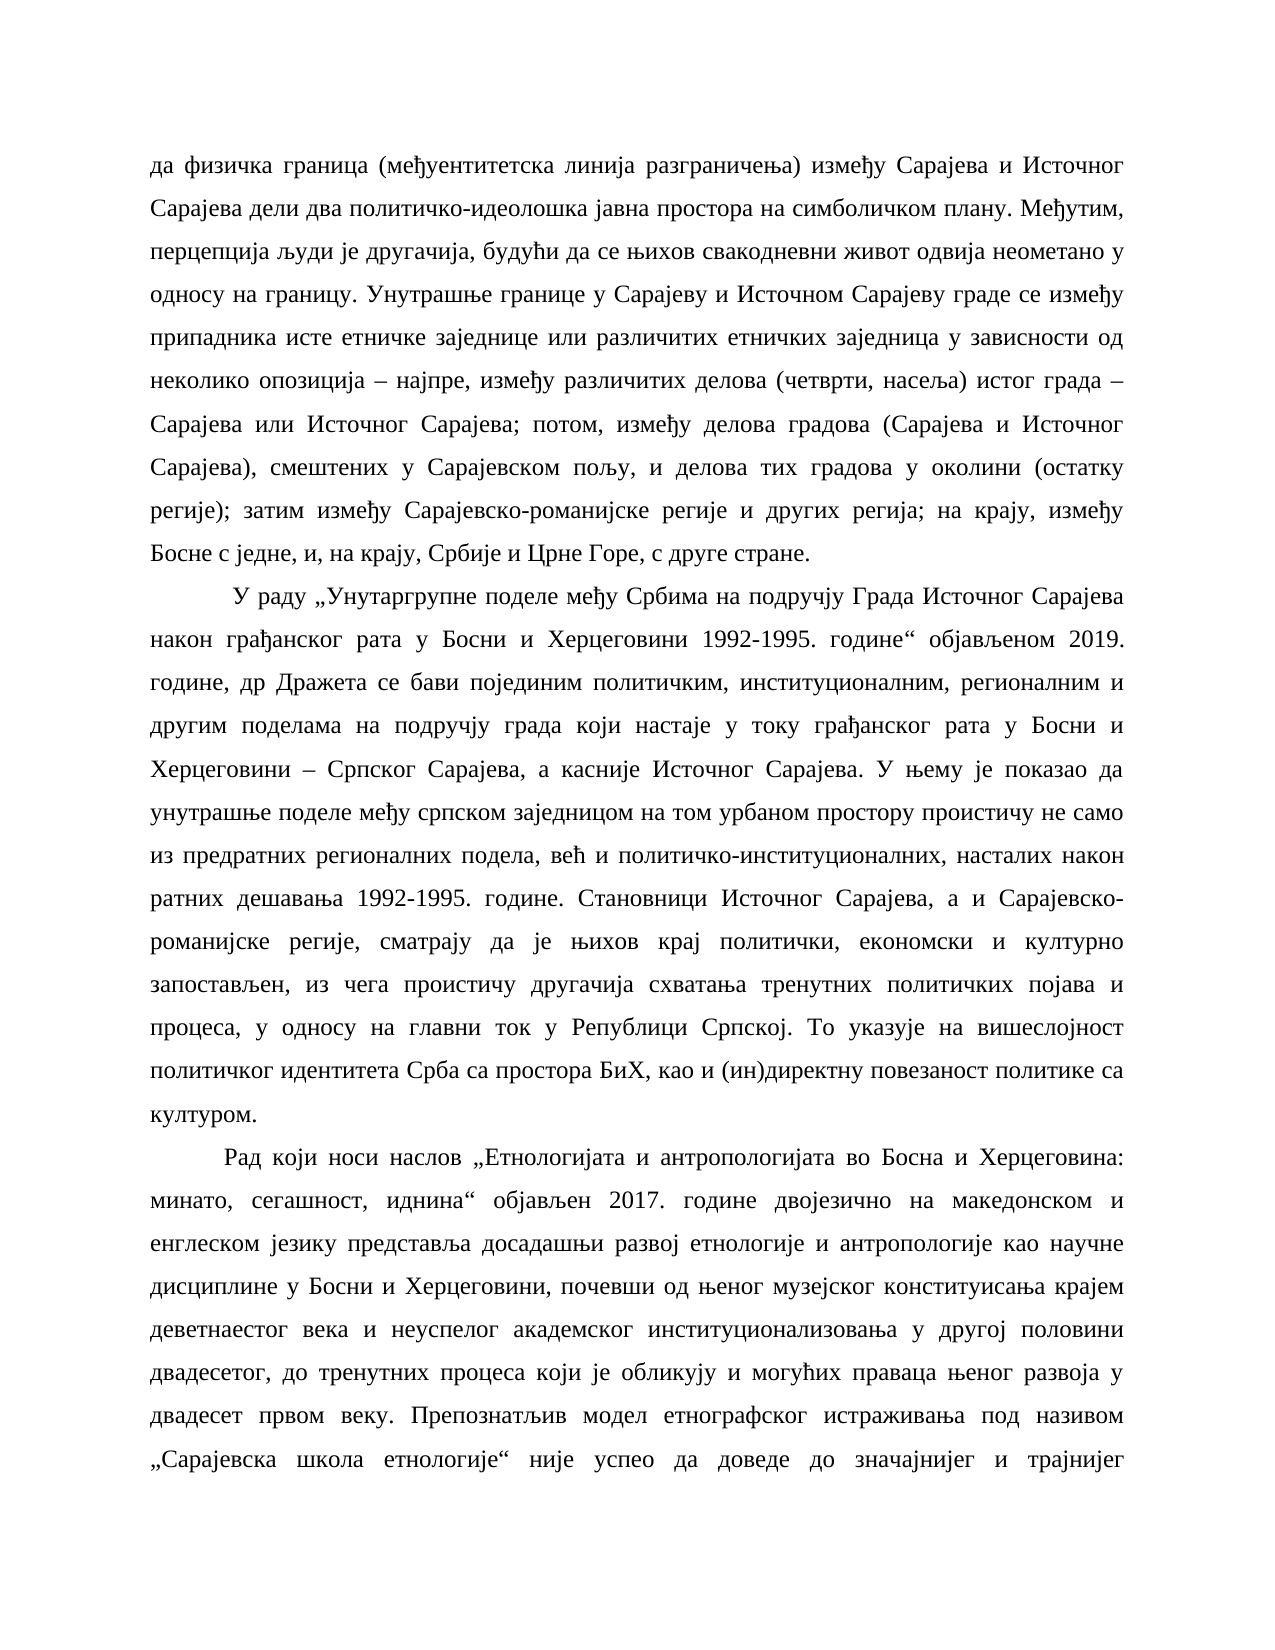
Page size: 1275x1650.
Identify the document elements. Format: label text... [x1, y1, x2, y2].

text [150, 1142, 1125, 1472]
text У раду „Унутаргрупне поделе међу Србима на подручју Града Источног Сарајева након грађанског рата у Босни и Херцеговини 1992-1995. године“ објављеном 2019. године, др Дражета се бави појединим политичким, институционалним, регионалним и другим поделама на подручју града који настаје у току грађанског рата у Босни и Херцеговини – Српског Сарајева, а касније Источног Сарајева. У њему је показао да унутрашње поделе међу српском заједницом на том урбаном простору проистичу не само из предратних регионалних подела, већ и политичко-институционалних, насталих након ратних дешавања 1992-1995. године. Становници Источног Сарајева, а и Сарајевско-романијске регије, сматрају да је њихов крај политички, економски и културно запостављен, из чега проистичу другачија схватања тренутних политичких појава и процеса, у односу на главни ток у Републици Српској. То указује на вишеслојност политичког идентитета Срба са простора БиХ, као и (ин)директну повезаност политике са културом. [150, 581, 1125, 1127]
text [150, 150, 1125, 567]
